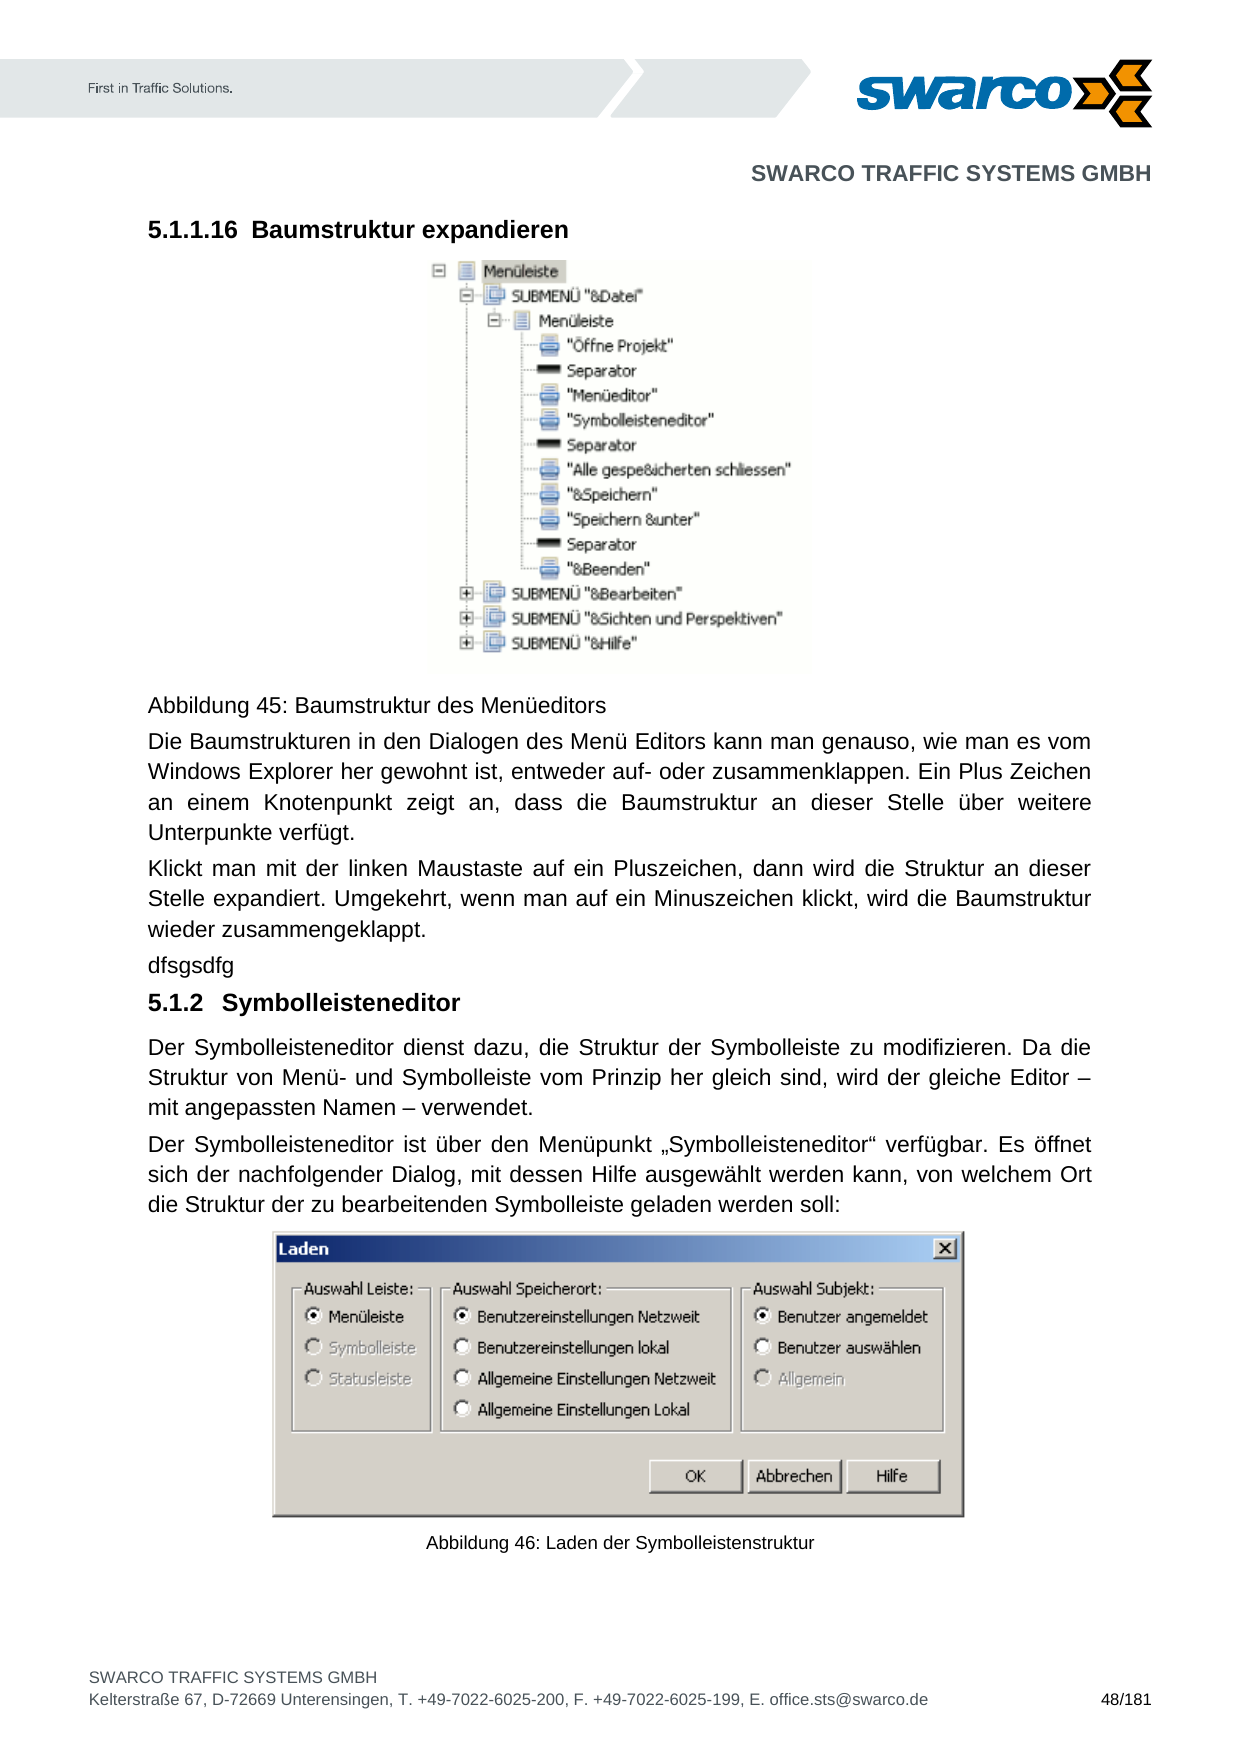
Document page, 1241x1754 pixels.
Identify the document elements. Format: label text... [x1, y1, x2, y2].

text Klickt man mit der linken Maustaste auf ein Pluszeichen, dann wird die Struktur an dieser Stelle expandiert. Umgekehrt, wenn man auf ein Minuszeichen klickt, wird die Baumstruktur wieder zusammengeklappt. [148, 855, 1092, 942]
picture [271, 1227, 969, 1522]
text Abbildung 46: Laden der Symbolleistenstruktur [148, 1532, 1092, 1553]
text dfsgsdfg [148, 952, 1092, 978]
text Die Baumstrukturen in den Dialogen des Menü Editors kann man genauso, wie man es vom Windows Explorer her gewohnt ist, entweder auf- oder zusammenklappen. Ein Plus Zeichen an einem Knotenpunkt zeigt an, dass die Baumstruktur an dieser Stelle über weitere Unterpunkte verfügt. [148, 728, 1092, 845]
picture [427, 260, 814, 676]
subtitle Baumstruktur expandieren [148, 215, 1092, 243]
text Abbildung 45: Baumstruktur des Menüeditors [148, 692, 1092, 718]
text Der Symbolleisteneditor dienst dazu, die Struktur der Symbolleiste zu modifizieren. Da die Struktur von Menü- und Symbolleiste vom Prinzip her gleich sind, wird der gleiche Editor – mit angepassten Namen – verwendet. [148, 1034, 1092, 1121]
subtitle Symbolleisteneditor [148, 988, 1092, 1017]
text Der Symbolleisteneditor ist über den Menüpunkt „Symbolleisteneditor“ verfügbar. Es öffnet sich der nachfolgender Dialog, mit dessen Hilfe ausgewählt werden kann, von welchem Ort die Struktur der zu bearbeitenden Symbolleiste geladen werden soll: [148, 1131, 1092, 1218]
